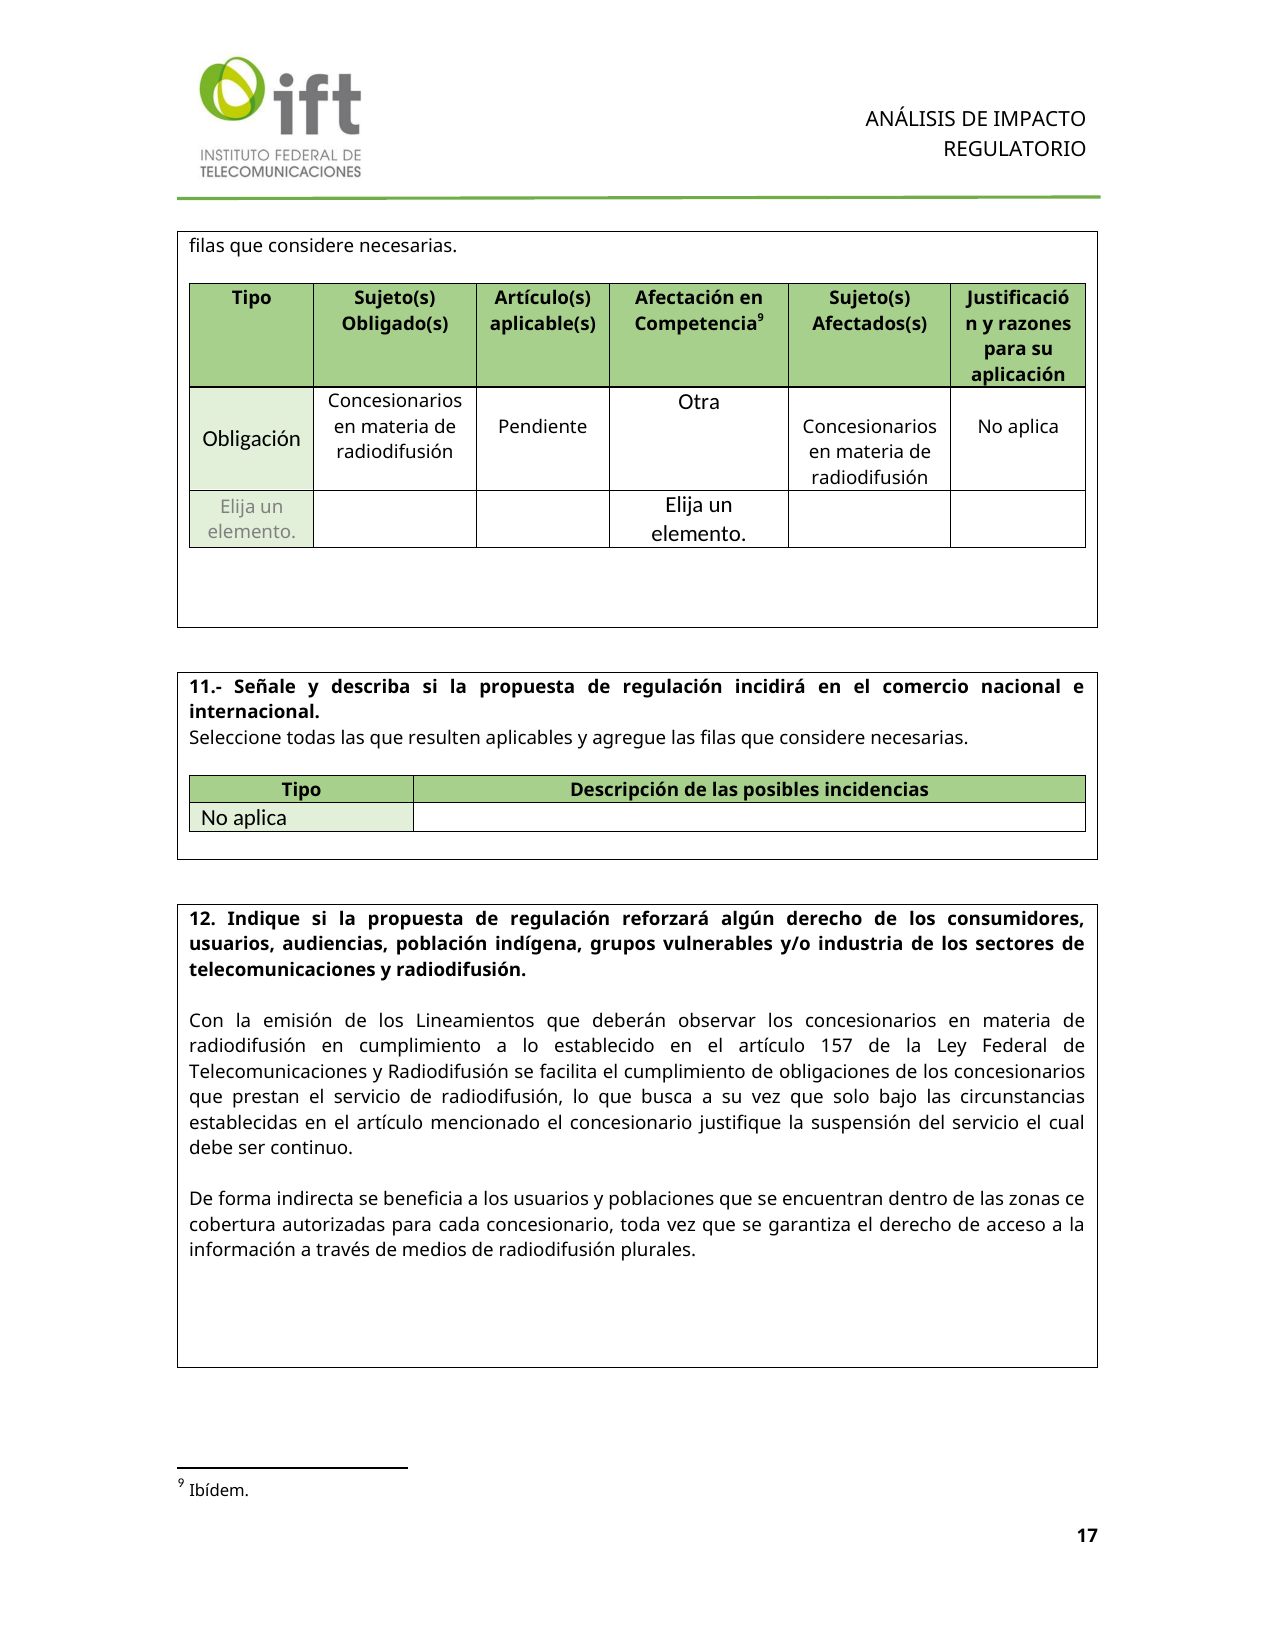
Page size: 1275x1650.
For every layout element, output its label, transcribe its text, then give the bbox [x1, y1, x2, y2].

table_header 12. Indique si la propuesta de regulación reforzará algún derecho de los consumidores, usuarios, audiencias, población indígena, grupos vulnerables y/o industria de los sectores de telecomunicaciones y radiodifusión. Con la emisión de los Lineamientos que deberán observar los concesionarios en materia de radiodifusión en cumplimiento a lo establecido en el artículo 157 de la Ley Federal de Telecomunicaciones y Radiodifusión se facilita el cumplimiento de obligaciones de los concesionarios que prestan el servicio de radiodifusión, lo que busca a su vez que solo bajo las circunstancias establecidas en el artículo mencionado el concesionario justifique la suspensión del servicio el cual debe ser continuo. De forma indirecta se beneficia a los usuarios y poblaciones que se encuentran dentro de las zonas ce cobertura autorizadas para cada concesionario, toda vez que se garantiza el derecho de acceso a la información a través de medios de radiodifusión plurales. [178, 905, 1097, 1367]
table_header 11.- Señale y describa si la propuesta de regulación incidirá en el comercio nacional e internacional. Seleccione todas las que resulten aplicables y agregue las filas que considere necesarias. [178, 673, 1097, 859]
picture [177, 52, 390, 196]
